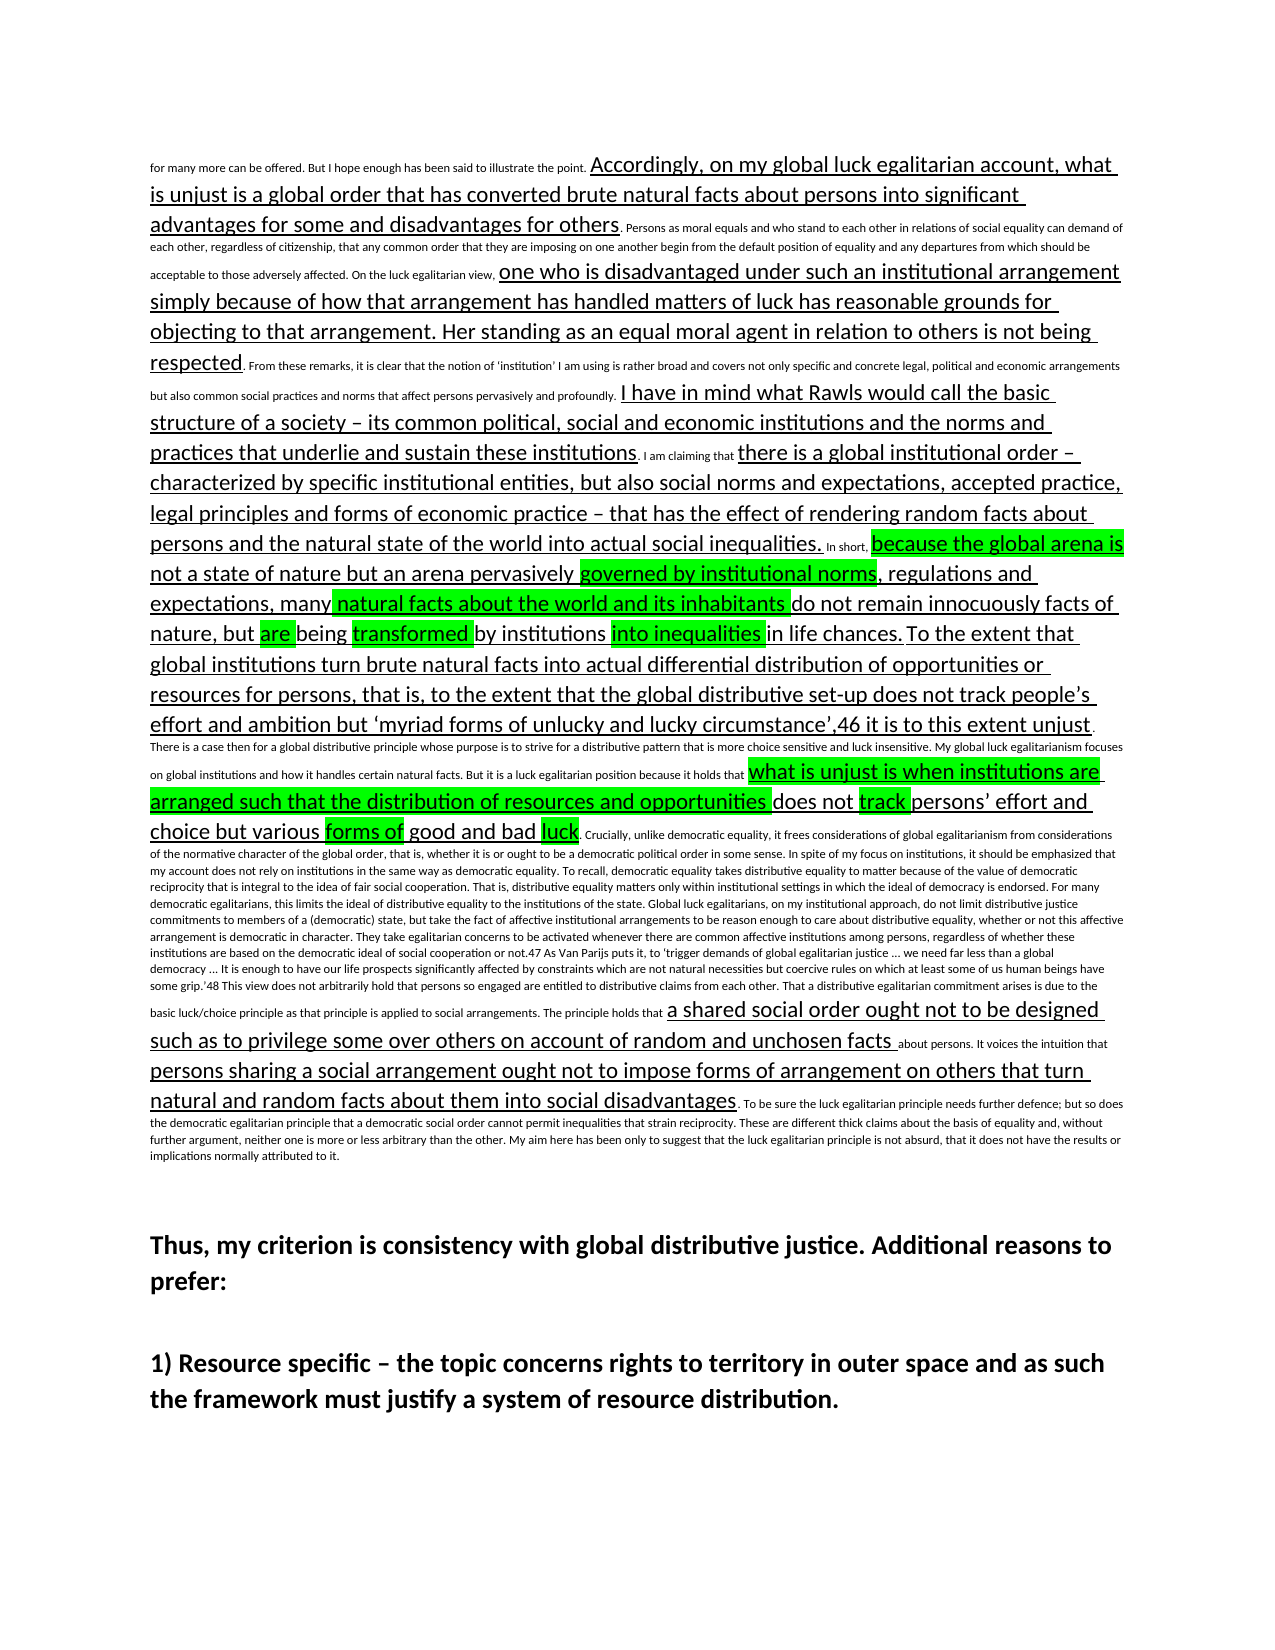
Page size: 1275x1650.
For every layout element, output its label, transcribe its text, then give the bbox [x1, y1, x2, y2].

subtitle 1) Resource specific – the topic concerns rights to territory in outer space and as such the framework must justify a system of resource distribution. [150, 1346, 1125, 1415]
subtitle Thus, my criterion is consistency with global distributive justice. Additional reasons to prefer: [150, 1228, 1125, 1297]
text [150, 150, 1125, 1164]
